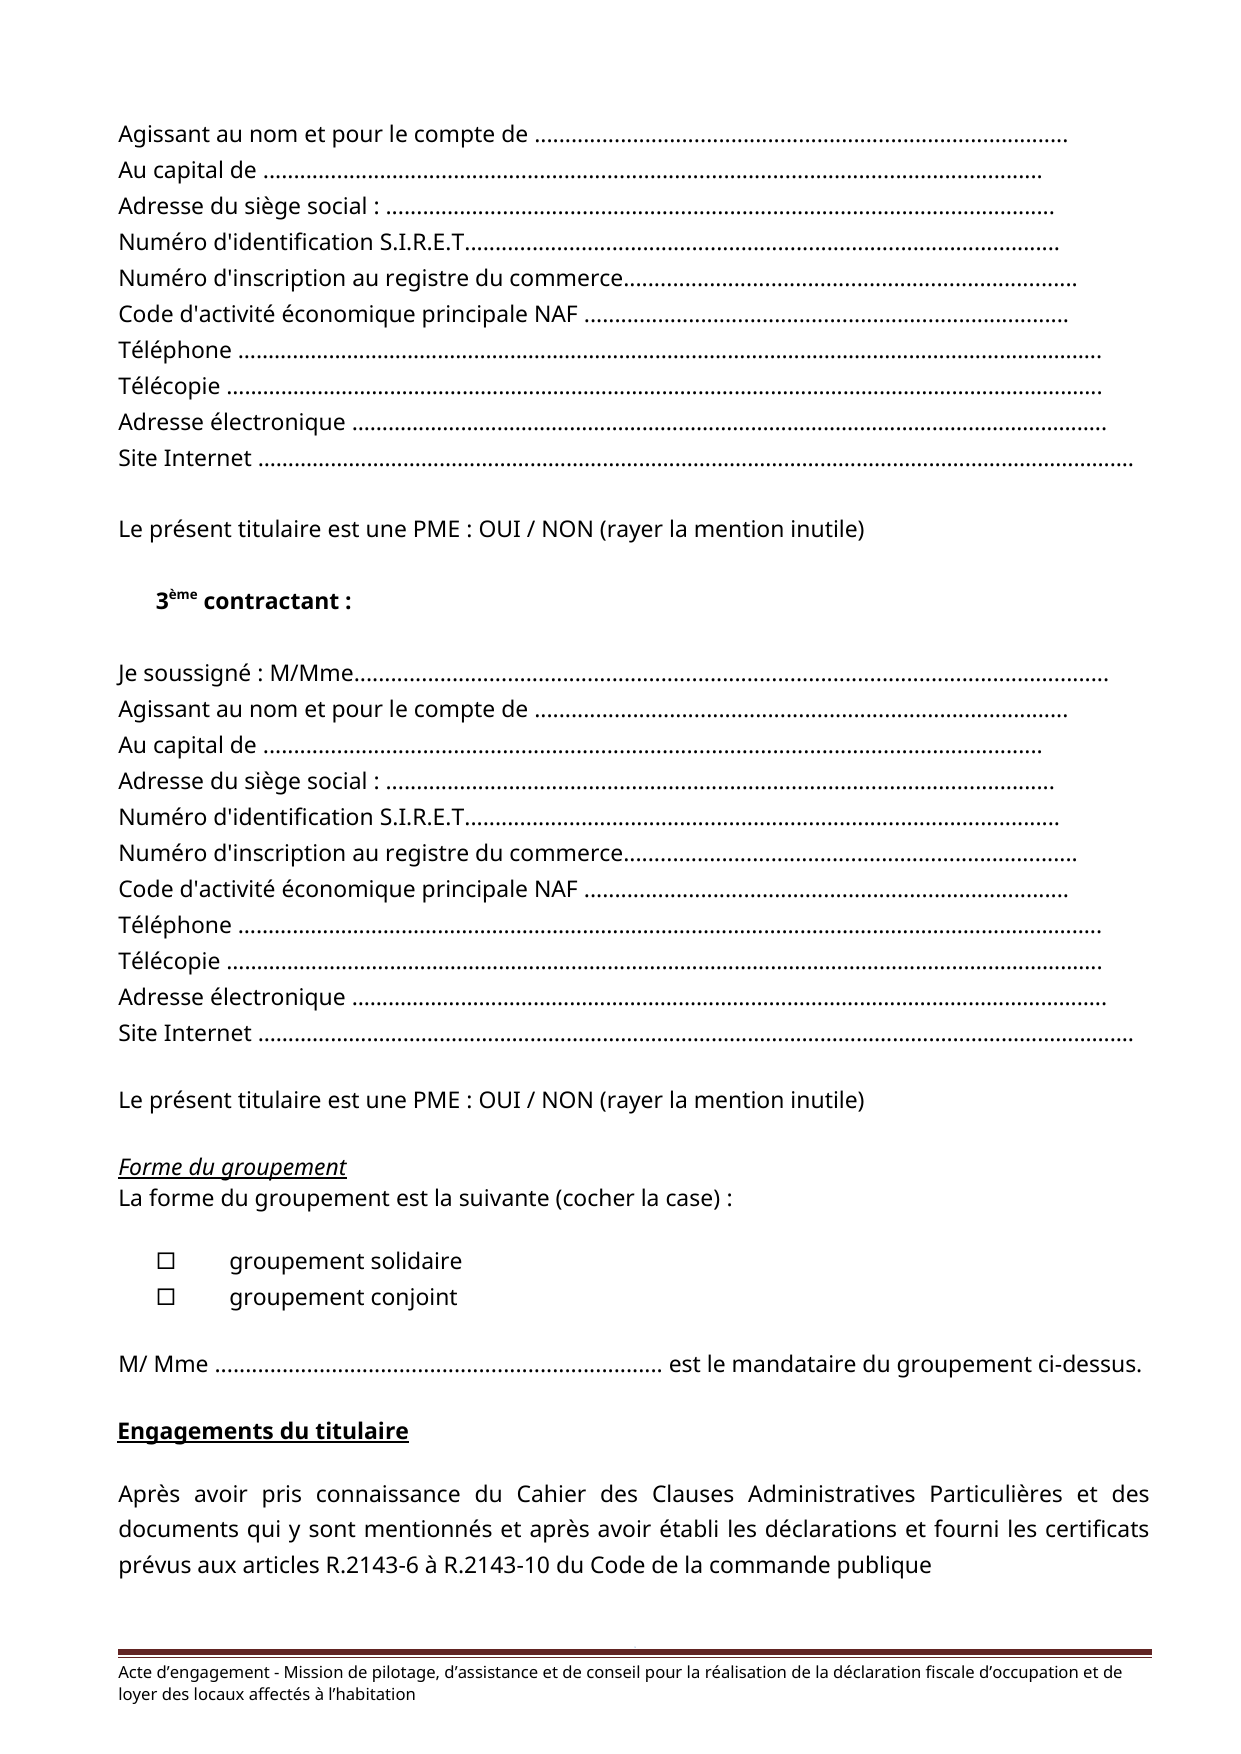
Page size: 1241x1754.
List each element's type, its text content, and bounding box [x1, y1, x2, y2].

text Au capital de ............................................................................................................................... [118, 729, 1211, 760]
text Adresse du siège social : ............................................................................................................. [118, 190, 1211, 221]
text Numéro d'inscription au registre du commerce.......................................................................... [118, 837, 1211, 868]
text Téléphone …………………………………………………………………………………………………………………………….. [118, 334, 1211, 365]
text Télécopie ………………………………………………………………………………………………………………………………. [118, 370, 1211, 401]
text Code d'activité économique principale NAF ............................................................................... [118, 298, 1211, 329]
text Le présent titulaire est une PME : OUI / NON (rayer la mention inutile) [118, 513, 1211, 545]
text Adresse électronique …………………………………………………………………………………………………………….. [118, 406, 1211, 437]
text Agissant au nom et pour le compte de ....................................................................................... [118, 693, 1211, 724]
list Forme du groupement [118, 1151, 1152, 1182]
text Numéro d'inscription au registre du commerce.......................................................................... [118, 262, 1211, 293]
text Numéro d'identification S.I.R.E.T................................................................................................. [118, 226, 1211, 257]
text Site Internet ………………………………………………………………………………………………………………………………. [118, 442, 1211, 473]
list groupement conjoint [156, 1281, 1211, 1312]
text Site Internet ………………………………………………………………………………………………………………………………. [118, 1017, 1211, 1048]
list groupement solidaire [156, 1245, 1211, 1276]
text M/ Mme ......................................................................... est le mandataire du groupement ci-dessus. [118, 1348, 1211, 1379]
text Le présent titulaire est une PME : OUI / NON (rayer la mention inutile) [118, 1084, 1211, 1115]
text La forme du groupement est la suivante (cocher la case) : [118, 1182, 1211, 1213]
text Numéro d'identification S.I.R.E.T................................................................................................. [118, 801, 1211, 832]
text Téléphone …………………………………………………………………………………………………………………………….. [118, 909, 1211, 940]
text Après avoir pris connaissance du Cahier des Clauses Administratives Particulières et des documents qui y sont mentionnés et après avoir établi les déclarations et fourni les certificats prévus aux articles R.2143-6 à R.2143-10 du Code de la commande publique [118, 1477, 1152, 1581]
text 3ème contractant : [156, 585, 1211, 617]
list Engagements du titulaire [117, 1415, 1152, 1446]
text Adresse du siège social : ............................................................................................................. [118, 765, 1211, 796]
text Télécopie ………………………………………………………………………………………………………………………………. [118, 945, 1211, 976]
text Au capital de ............................................................................................................................... [118, 154, 1211, 185]
text Agissant au nom et pour le compte de ....................................................................................... [118, 118, 1211, 149]
text Adresse électronique …………………………………………………………………………………………………………….. [118, 981, 1211, 1012]
text Code d'activité économique principale NAF ............................................................................... [118, 873, 1211, 904]
text Je soussigné : M/Mme........................................................................................................................... [118, 657, 1211, 688]
